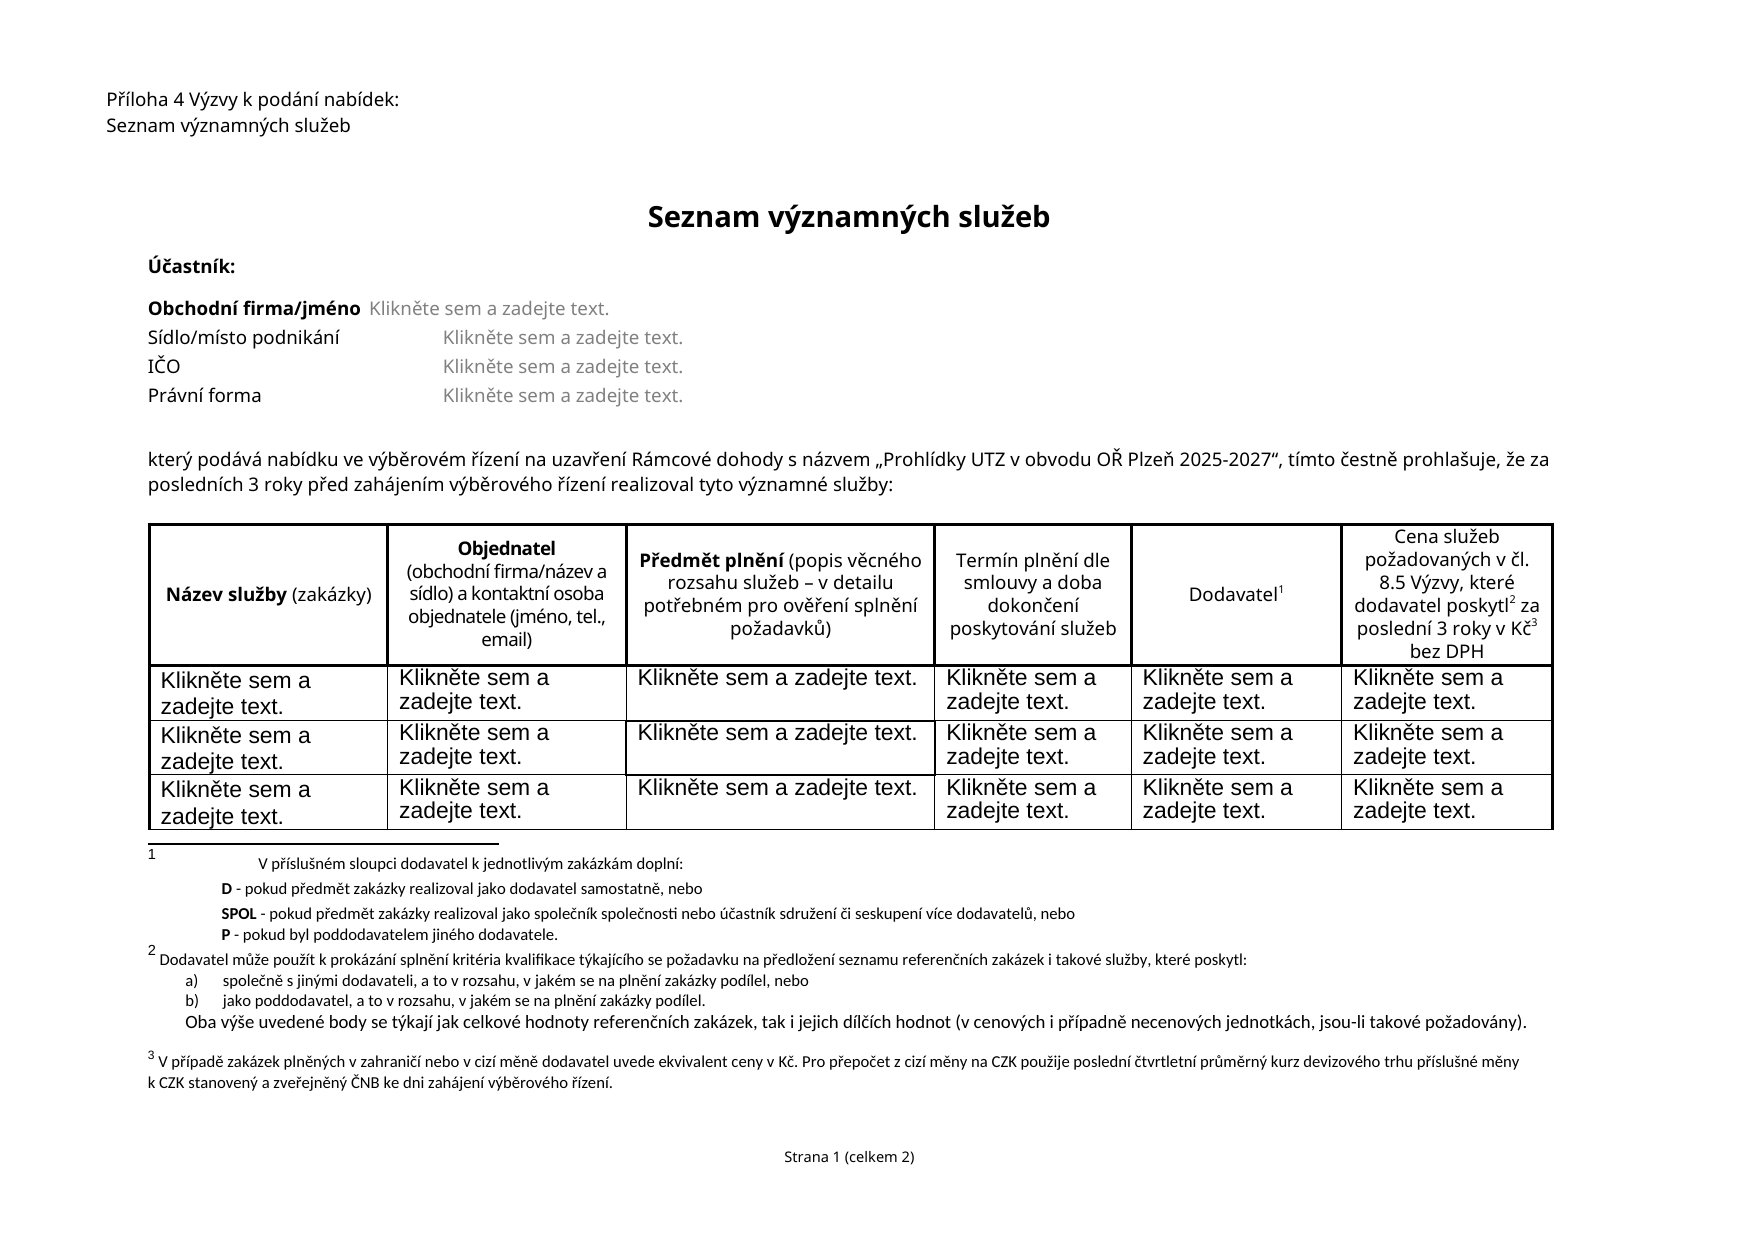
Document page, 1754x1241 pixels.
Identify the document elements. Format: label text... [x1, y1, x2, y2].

text Obchodní firma/jméno [148, 292, 1551, 321]
table_header Název služby (zakázky) [151, 526, 386, 664]
table_header Cena služeb požadovaných v čl. 8.5 Výzvy, které dodavatel poskytl za poslední 3 roky v Kč bez DPH [1343, 526, 1551, 664]
table_header Objednatel (obchodní firma/název a sídlo) a kontaktní osoba objednatele (jméno, tel., email) [389, 526, 625, 664]
table_header Dodavatel [1133, 526, 1340, 664]
table_header Předmět plnění (popis věcného rozsahu služeb – v detailu potřebném pro ověření splnění požadavků) [628, 526, 933, 664]
table_header Termín plnění dle smlouvy a doba dokončení poskytování služeb [936, 526, 1130, 664]
title Seznam významných služeb [148, 196, 1551, 236]
text IČO [148, 350, 1551, 379]
text Právní forma [148, 379, 1551, 408]
text Sídlo/místo podnikání [148, 321, 1551, 350]
text Účastník: [148, 249, 1551, 279]
text který podává nabídku ve výběrovém řízení na uzavření Rámcové dohody s názvem „Prohlídky UTZ v obvodu OŘ Plzeň 2025-2027“, tímto čestně prohlašuje, že za posledních 3 roky před zahájením výběrového řízení realizoval tyto významné služby: [148, 446, 1551, 497]
